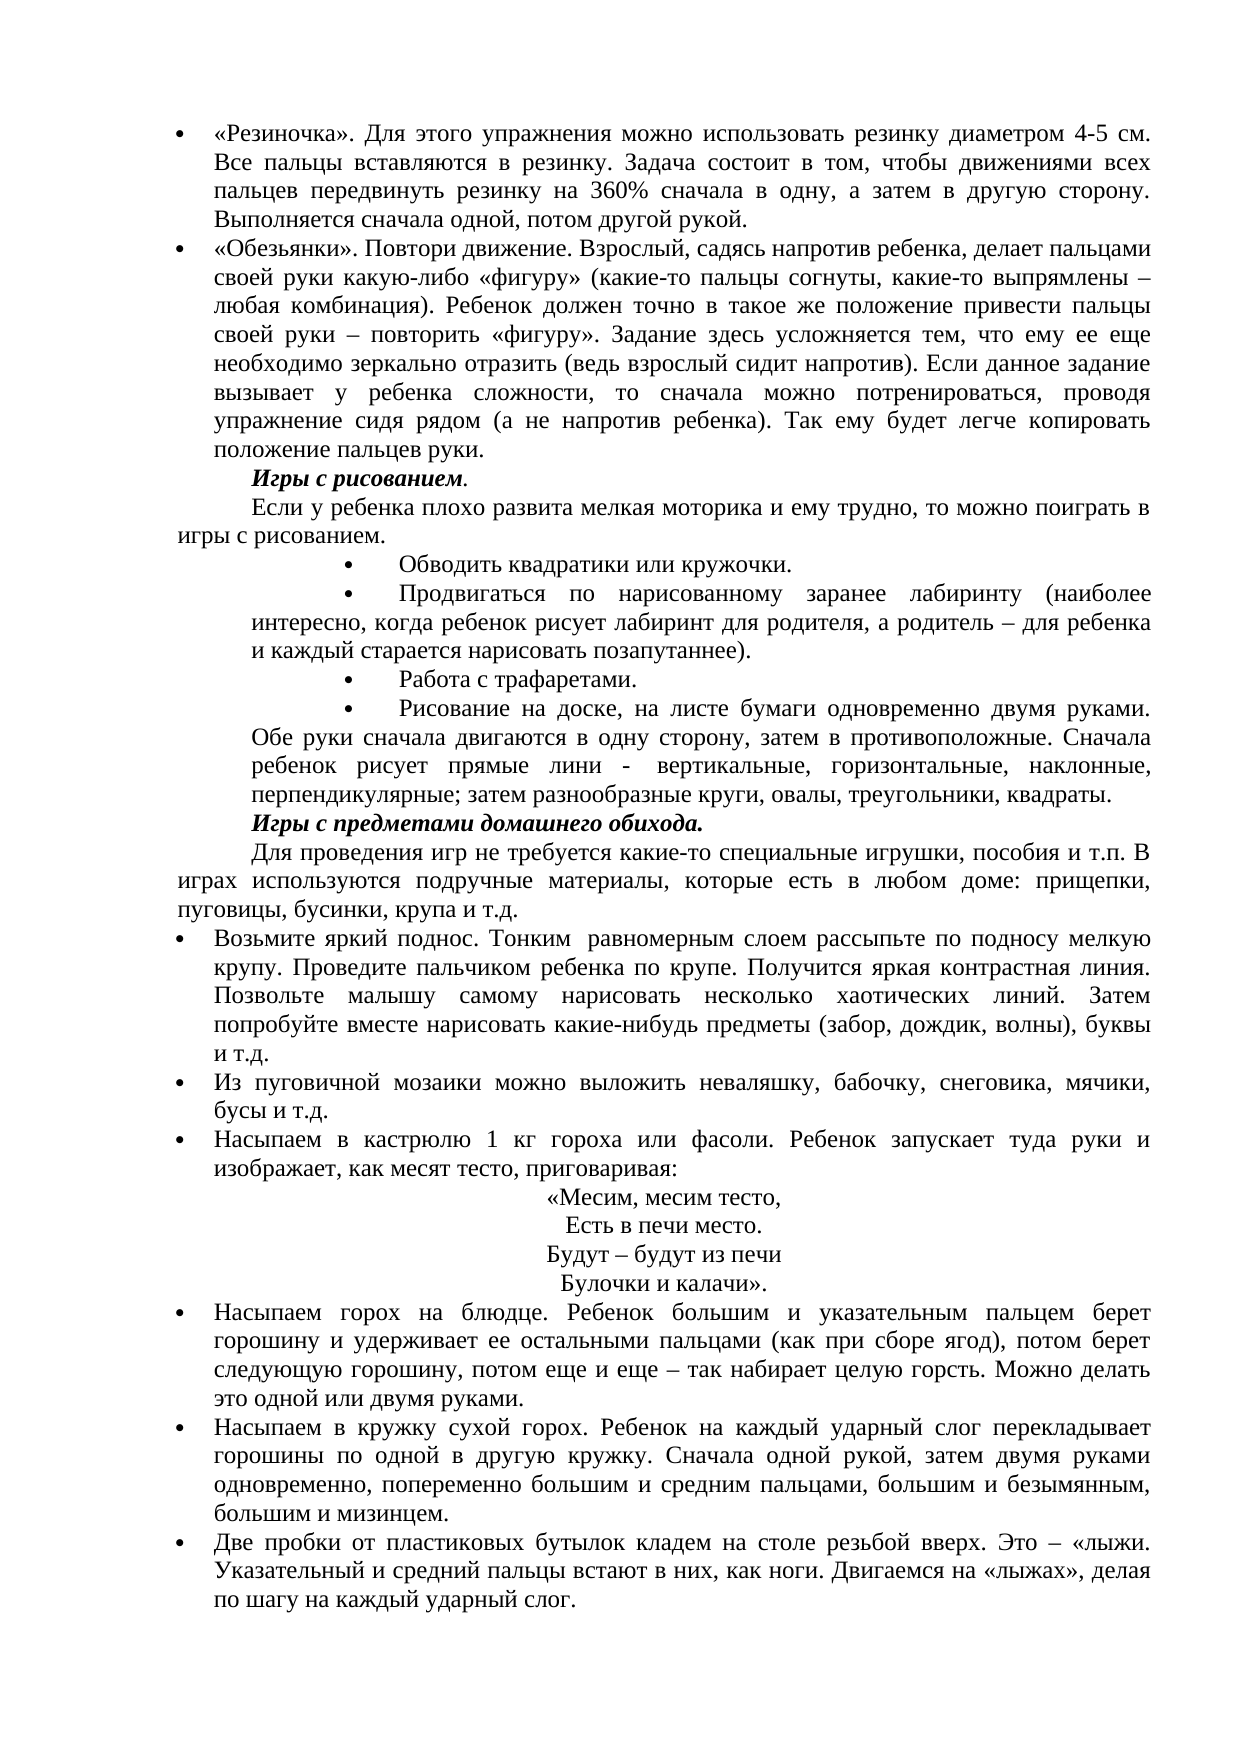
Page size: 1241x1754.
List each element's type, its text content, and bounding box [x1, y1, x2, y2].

text Игры с предметами домашнего обихода. [177, 808, 1152, 837]
list Насыпаем в кружку сухой горох. Ребенок на каждый ударный слог перекладывает горошины по одной в другую кружку. Сначала одной рукой, затем двумя руками одновременно, попеременно большим и средним пальцами, большим и безымянным, большим и мизинцем. [176, 1412, 1152, 1527]
list «Резиночка». Для этого упражнения можно использовать резинку диаметром 4-5 см. Все пальцы вставляются в резинку. Задача состоит в том, чтобы движениями всех пальцев передвинуть резинку на 360% сначала в одну, а затем в другую сторону. Выполняется сначала одной, потом другой рукой. [176, 118, 1152, 233]
text Будут – будут из печи [176, 1239, 1152, 1268]
list Рисование на доске, на листе бумаги одновременно двумя руками. Обе руки сначала двигаются в одну сторону, затем в противоположные. Сначала ребенок рисует прямые лини - вертикальные, горизонтальные, наклонные, перпендикулярные; затем разнообразные круги, овалы, треугольники, квадраты. [251, 693, 1152, 808]
text Есть в печи место. [176, 1211, 1152, 1239]
list «Обезьянки». Повтори движение. Взрослый, садясь напротив ребенка, делает пальцами своей руки какую-либо «фигуру» (какие-то пальцы согнуты, какие-то выпрямлены – любая комбинация). Ребенок должен точно в такое же положение привести пальцы своей руки – повторить «фигуру». Задание здесь усложняется тем, что ему ее еще необходимо зеркально отразить (ведь взрослый сидит напротив). Если данное задание вызывает у ребенка сложности, то сначала можно потренироваться, проводя упражнение сидя рядом (а не напротив ребенка). Так ему будет легче копировать положение пальцев руки. [176, 233, 1152, 463]
list Насыпаем горох на блюдце. Ребенок большим и указательным пальцем берет горошину и удерживает ее остальными пальцами (как при сборе ягод), потом берет следующую горошину, потом еще и еще – так набирает целую горсть. Можно делать это одной или двумя руками. [176, 1297, 1152, 1412]
list Обводить квадратики или кружочки. [251, 549, 1152, 578]
list Работа с трафаретами. [251, 664, 1152, 693]
text Игры с рисованием. [177, 463, 1152, 492]
text «Месим, месим тесто, [176, 1182, 1152, 1211]
list Продвигаться по нарисованному заранее лабиринту (наиболее интересно, когда ребенок рисует лабиринт для родителя, а родитель – для ребенка и каждый старается нарисовать позапутаннее). [251, 578, 1152, 664]
list Возьмите яркий поднос. Тонким равномерным слоем рассыпьте по подносу мелкую крупу. Проведите пальчиком ребенка по крупе. Получится яркая контрастная линия. Позвольте малышу самому нарисовать несколько хаотических линий. Затем попробуйте вместе нарисовать какие-нибудь предметы (забор, дождик, волны), буквы и т.д. [176, 923, 1152, 1067]
list Из пуговичной мозаики можно выложить неваляшку, бабочку, снеговика, мячики, бусы и т.д. [176, 1067, 1152, 1124]
list Две пробки от пластиковых бутылок кладем на столе резьбой вверх. Это – «лыжи. Указательный и средний пальцы встают в них, как ноги. Двигаемся на «лыжах», делая по шагу на каждый ударный слог. [176, 1527, 1152, 1613]
list Насыпаем в кастрюлю 1 кг гороха или фасоли. Ребенок запускает туда руки и изображает, как месят тесто, приговаривая: [176, 1124, 1152, 1182]
text Булочки и калачи». [176, 1268, 1152, 1297]
text Для проведения игр не требуется какие-то специальные игрушки, пособия и т.п. В играх используются подручные материалы, которые есть в любом доме: прищепки, пуговицы, бусинки, крупа и т.д. [177, 837, 1152, 923]
text Если у ребенка плохо развита мелкая моторика и ему трудно, то можно поиграть в игры с рисованием. [177, 492, 1152, 549]
